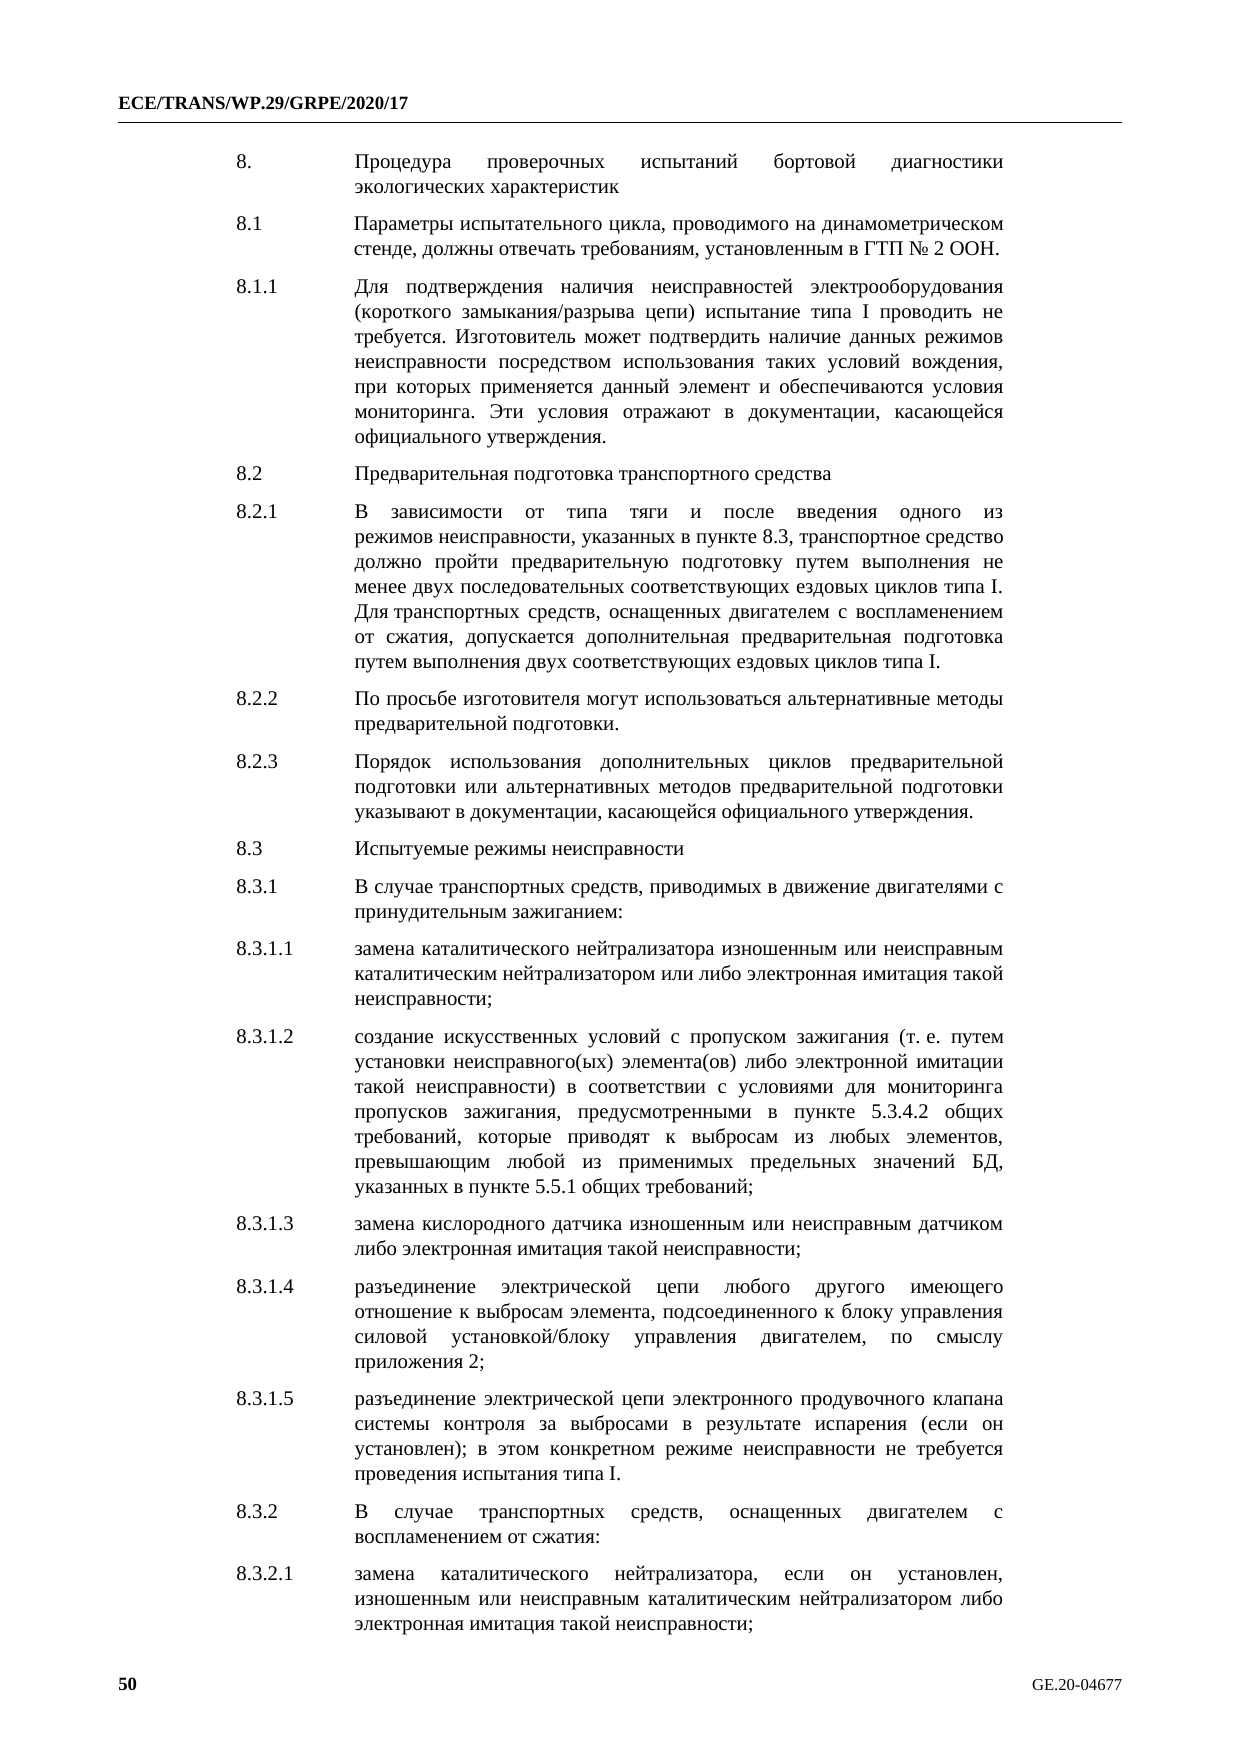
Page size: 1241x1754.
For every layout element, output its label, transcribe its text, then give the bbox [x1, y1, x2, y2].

text 8.2 Предварительная подготовка транспортного средства [236, 460, 1004, 485]
text 8.2.2 По просьбе изготовителя могут использоваться альтернативные методы предварительной подготовки. [236, 685, 1004, 735]
text 8.3.1 В случае транспортных средств, приводимых в движение двигателями с принудительным зажиганием: [236, 873, 1004, 923]
text 8.3.2.1 замена каталитического нейтрализатора, если он установлен, изношенным или неисправным каталитическим нейтрализатором либо электронная имитация такой неисправности; [236, 1560, 1004, 1635]
text 8.1 Параметры испытательного цикла, проводимого на динамометрическом стенде, должны отвечать требованиям, установленным в ГТП № 2 ООН. [236, 210, 1004, 260]
text 8.3.2 В случае транспортных средств, оснащенных двигателем с воспламенением от сжатия: [236, 1498, 1004, 1548]
text 8.2.3 Порядок использования дополнительных циклов предварительной подготовки или альтернативных методов предварительной подготовки указывают в документации, касающейся официального утверждения. [236, 748, 1004, 823]
text 8.3.1.1 замена каталитического нейтрализатора изношенным или неисправным каталитическим нейтрализатором или либо электронная имитация такой неисправности; [236, 935, 1004, 1010]
text 8.1.1 Для подтверждения наличия неисправностей электрооборудования (короткого замыкания/разрыва цепи) испытание типа I проводить не требуется. Изготовитель может подтвердить наличие данных режимов неисправности посредством использования таких условий вождения, при которых применяется данный элемент и обеспечиваются условия мониторинга. Эти условия отражают в документации, касающейся официального утверждения. [236, 273, 1004, 448]
text 8.3.1.3 замена кислородного датчика изношенным или неисправным датчиком либо электронная имитация такой неисправности; [236, 1210, 1004, 1260]
text 8. Процедура проверочных испытаний бортовой диагностики экологических характеристик [236, 148, 1004, 198]
text 8.3.1.2 создание искусственных условий с пропуском зажигания (т. е. путем установки неисправного(ых) элемента(ов) либо электронной имитации такой неисправности) в соответствии с условиями для мониторинга пропусков зажигания, предусмотренными в пункте 5.3.4.2 общих требований, которые приводят к выбросам из любых элементов, превышающим любой из применимых предельных значений БД, указанных в пункте 5.5.1 общих требований; [236, 1023, 1004, 1198]
text 8.3 Испытуемые режимы неисправности [236, 835, 1004, 860]
text 8.3.1.5 разъединение электрической цепи электронного продувочного клапана системы контроля за выбросами в результате испарения (если он установлен); в этом конкретном режиме неисправности не требуется проведения испытания типа I. [236, 1385, 1004, 1485]
text 8.3.1.4 разъединение электрической цепи любого другого имеющего отношение к выбросам элемента, подсоединенного к блоку управления силовой установкой/блоку управления двигателем, по смыслу приложения 2; [236, 1273, 1004, 1373]
text 8.2.1 В зависимости от типа тяги и после введения одного из режимов неисправности, указанных в пункте 8.3, транспортное средство должно пройти предварительную подготовку путем выполнения не менее двух последовательных соответствующих ездовых циклов типа I. Для транспортных средств, оснащенных двигателем с воспламенением от сжатия, допускается дополнительная предварительная подготовка путем выполнения двух соответствующих ездовых циклов типа I. [236, 498, 1004, 673]
